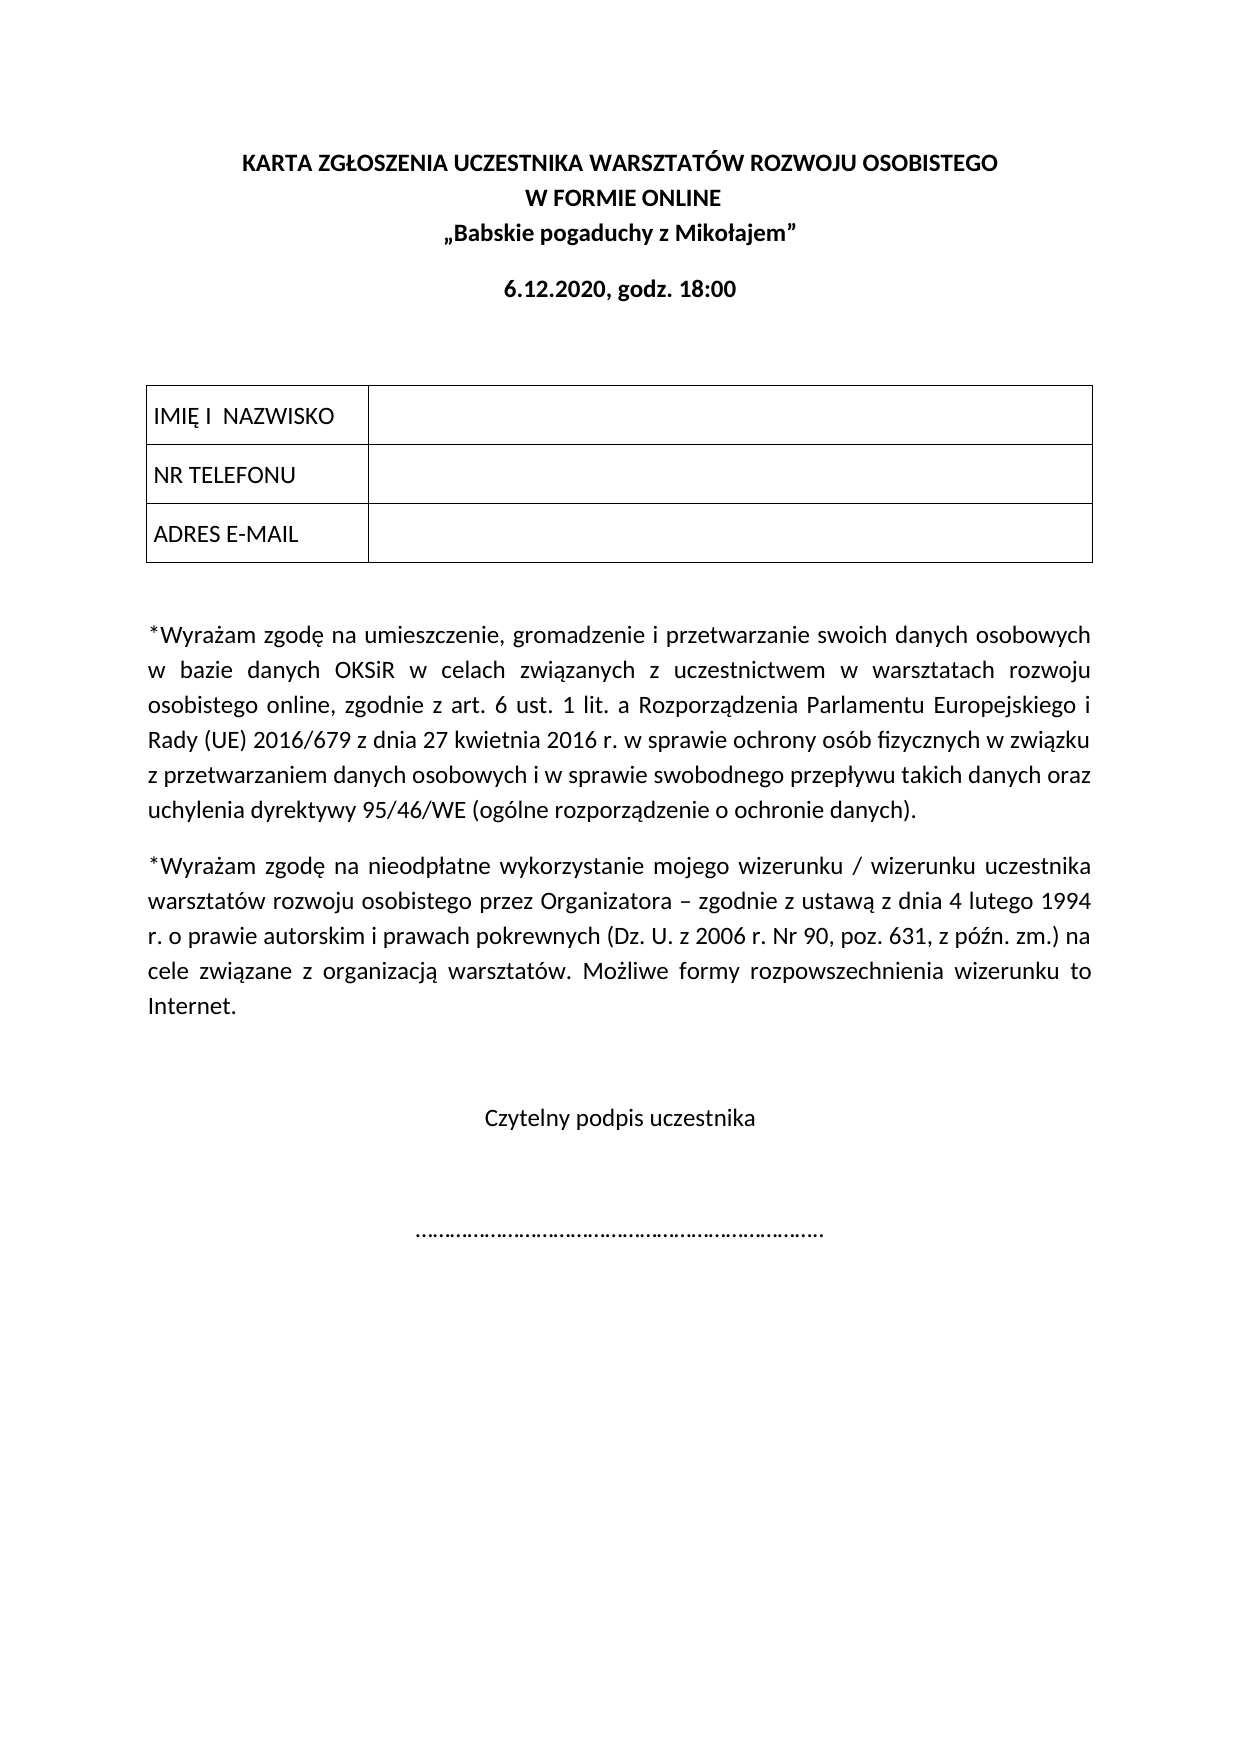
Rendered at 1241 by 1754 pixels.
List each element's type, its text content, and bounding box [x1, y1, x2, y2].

text Czytelny podpis uczestnika [148, 1102, 1093, 1132]
text *Wyrażam zgodę na umieszczenie, gromadzenie i przetwarzanie swoich danych osobowych w bazie danych OKSiR w celach związanych z uczestnictwem w warsztatach rozwoju osobistego online, zgodnie z art. 6 ust. 1 lit. a Rozporządzenia Parlamentu Europejskiego i Rady (UE) 2016/679 z dnia 27 kwietnia 2016 r. w sprawie ochrony osób fizycznych w związku z przetwarzaniem danych osobowych i w sprawie swobodnego przepływu takich danych oraz uchylenia dyrektywy 95/46/WE (ogólne rozporządzenie o ochronie danych). [148, 619, 1093, 825]
table_header [369, 386, 1092, 444]
text …………………………………………………………….. [148, 1213, 1093, 1244]
text *Wyrażam zgodę na nieodpłatne wykorzystanie mojego wizerunku / wizerunku uczestnika warsztatów rozwoju osobistego przez Organizatora – zgodnie z ustawą z dnia 4 lutego 1994 r. o prawie autorskim i prawach pokrewnych (Dz. U. z 2006 r. Nr 90, poz. 631, z późn. zm.) na cele związane z organizacją warsztatów. Możliwe formy rozpowszechnienia wizerunku to Internet. [148, 850, 1093, 1021]
table_cell NR TELEFONU [147, 445, 368, 503]
table_cell [369, 445, 1092, 503]
table_header IMIĘ I NAZWISKO [147, 386, 368, 444]
text 6.12.2020, godz. 18:00 [148, 273, 1093, 304]
table_cell ADRES E-MAIL [147, 504, 368, 562]
table_cell [369, 504, 1092, 562]
text KARTA ZGŁOSZENIA UCZESTNIKA WARSZTATÓW ROZWOJU OSOBISTEGO W FORMIE ONLINE „Babskie pogaduchy z Mikołajem” [148, 148, 1093, 248]
